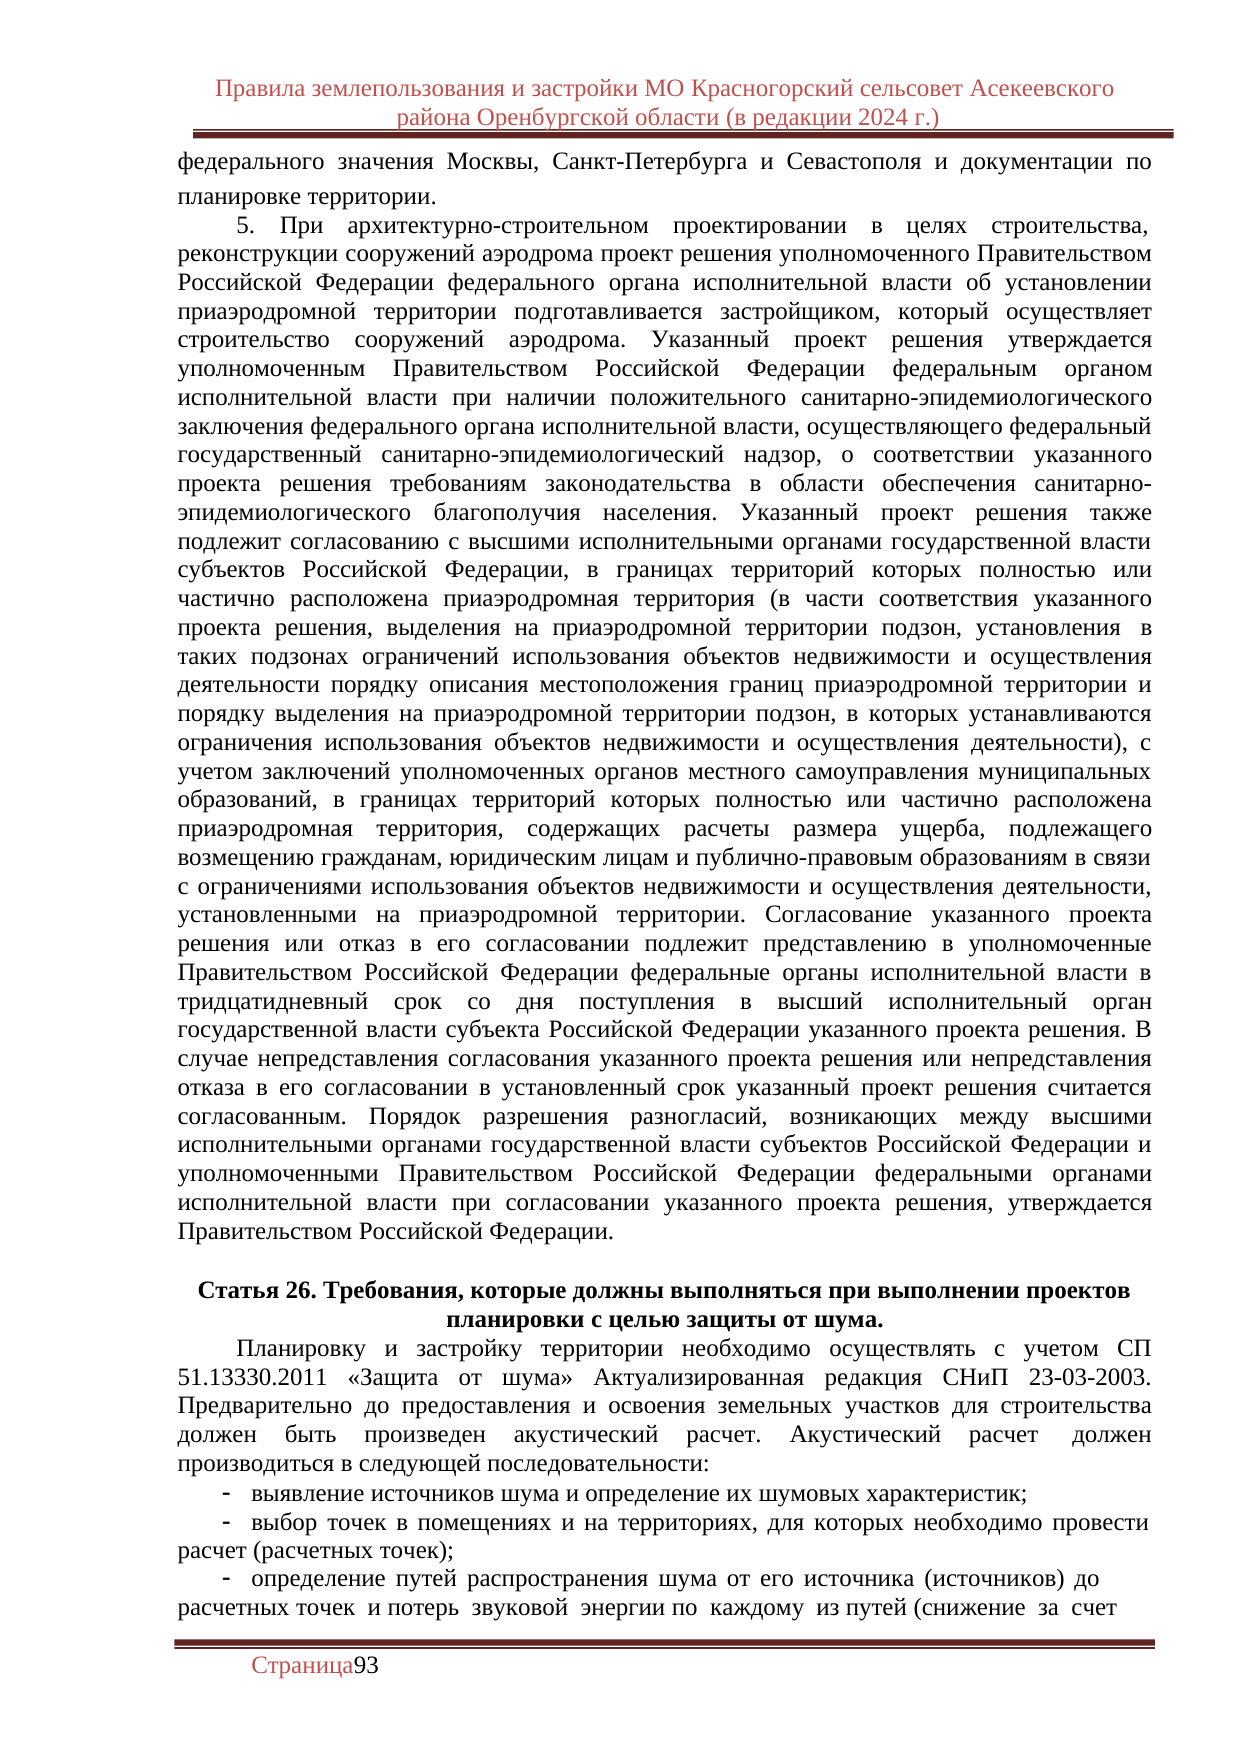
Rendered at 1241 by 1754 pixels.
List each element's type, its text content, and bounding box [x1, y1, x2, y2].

list определение путей распространения шума от его источника (источников) до расчетных точек и потерь звуковой энергии по каждому из путей (снижение за счет [177, 1564, 1151, 1621]
text Планировку и застройку территории необходимо осуществлять с учетом СП 51.13330.2011 «Защита от шума» Актуализированная редакция СНиП 23-03-2003. Предварительно до предоставления и освоения земельных участков для строительства должен быть произведен акустический расчет. Акустический расчет должен производиться в следующей последовательности: [177, 1333, 1152, 1477]
list При архитектурно-строительном проектировании в целях строительства, [236, 215, 1167, 238]
list выбор точек в помещениях и на территориях, для которых необходимо провести расчет (расчетных точек); [177, 1507, 1151, 1564]
text реконструкции сооружений аэродрома проект решения уполномоченного Правительством Российской Федерации федерального органа исполнительной власти об установлении приаэродромной территории подготавливается застройщиком, который осуществляет строительство сооружений аэродрома. Указанный проект решения утверждается уполномоченным Правительством Российской Федерации федеральным органом исполнительной власти при наличии положительного санитарно-эпидемиологического заключения федерального органа исполнительной власти, осуществляющего федеральный государственный санитарно-эпидемиологический надзор, о соответствии указанного проекта решения требованиям законодательства в области обеспечения санитарно- эпидемиологического благополучия населения. Указанный проект решения также подлежит согласованию с высшими исполнительными органами государственной власти субъектов Российской Федерации, в границах территорий которых полностью или частично расположена приаэродромная территория (в части соответствия указанного проекта решения, выделения на приаэродромной территории подзон, установления в таких подзонах ограничений использования объектов недвижимости и осуществления деятельности порядку описания местоположения границ приаэродромной территории и порядку выделения на приаэродромной территории подзон, в которых устанавливаются ограничения использования объектов недвижимости и осуществления деятельности), с учетом заключений уполномоченных органов местного самоуправления муниципальных образований, в границах территорий которых полностью или частично расположена приаэродромная территория, содержащих расчеты размера ущерба, подлежащего возмещению гражданам, юридическим лицам и публично-правовым образованиям в связи с ограничениями использования объектов недвижимости и осуществления деятельности, установленными на приаэродромной территории. Согласование указанного проекта решения или отказ в его согласовании подлежит представлению в уполномоченные Правительством Российской Федерации федеральные органы исполнительной власти в тридцатидневный срок со дня поступления в высший исполнительный орган государственной власти субъекта Российской Федерации указанного проекта решения. В случае непредставления согласования указанного проекта решения или непредставления отказа в его согласовании в установленный срок указанный проект решения считается согласованным. Порядок разрешения разногласий, возникающих между высшими исполнительными органами государственной власти субъектов Российской Федерации и уполномоченными Правительством Российской Федерации федеральными органами исполнительной власти при согласовании указанного проекта решения, утверждается Правительством Российской Федерации. [177, 238, 1152, 1244]
subtitle Статья 26. Требования, которые должны выполняться при выполнении проектов планировки с целью защиты от шума. [197, 1276, 1131, 1333]
list выявление источников шума и определение их шумовых характеристик; [222, 1477, 1167, 1507]
text федерального значения Москвы, Санкт-Петербурга и Севастополя и документации по планировке территории. [177, 146, 1152, 210]
